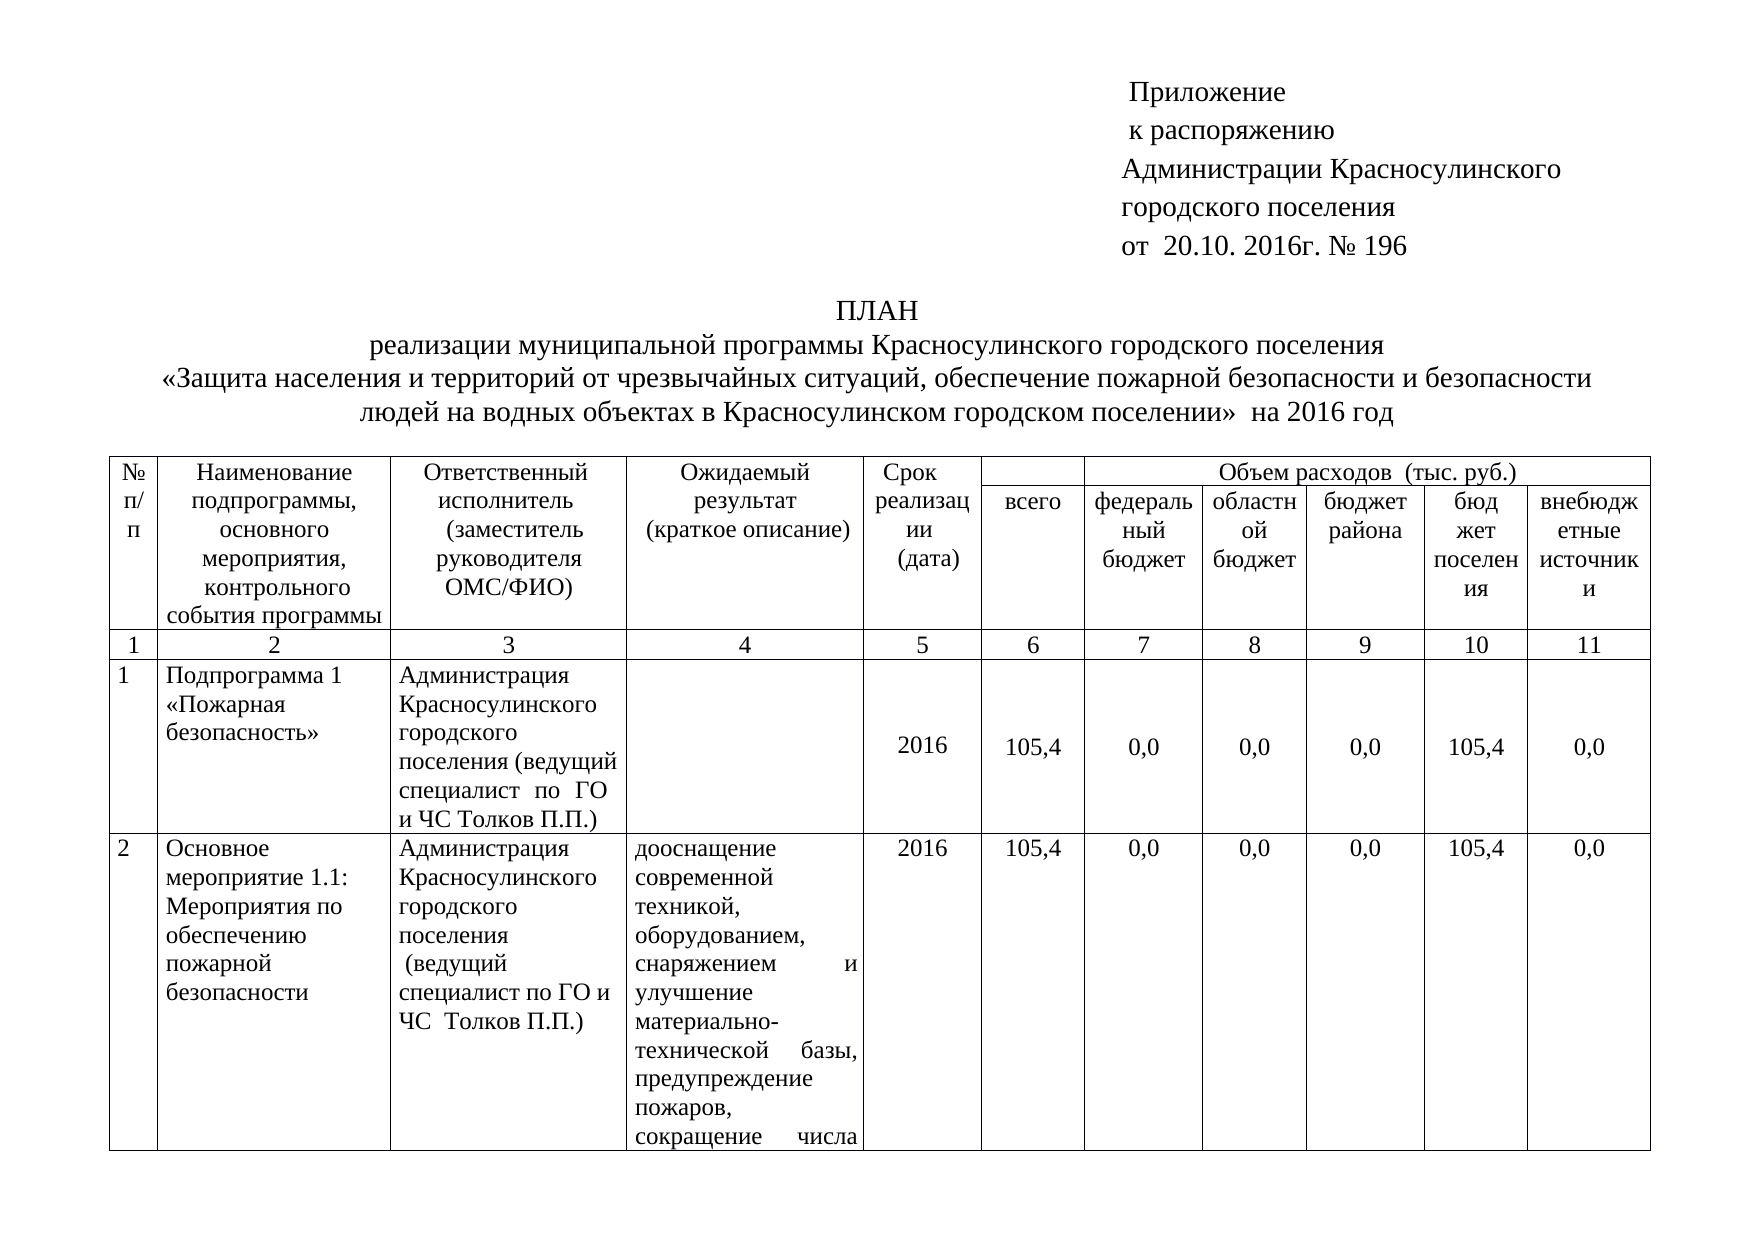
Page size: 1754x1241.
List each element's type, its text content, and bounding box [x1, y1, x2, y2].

table_cell 2 [110, 834, 157, 1150]
table_cell 2016 [864, 834, 981, 1150]
table_cell 11 [1528, 630, 1650, 659]
table_cell областной бюджет [1203, 486, 1306, 629]
table_cell 7 [1085, 630, 1202, 659]
text реализации муниципальной программы Красносулинского городского поселения [118, 327, 1636, 361]
table_cell внебюджетные источники [1528, 486, 1650, 629]
table_cell Подпрограмма 1 «Пожарная безопасность» [158, 660, 390, 832]
table_cell 0,0 [1203, 660, 1306, 832]
table_cell 1 [110, 660, 157, 832]
table_cell федеральный бюджет [1085, 486, 1202, 629]
table_header [982, 457, 1084, 485]
table_cell 105,4 [982, 660, 1084, 832]
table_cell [391, 834, 626, 1150]
text ПЛАН [118, 293, 1636, 327]
table_cell 3 [391, 630, 626, 659]
table_cell 0,0 [1307, 834, 1424, 1150]
table_cell 9 [1307, 630, 1424, 659]
table_cell бюд жет поселения [1425, 486, 1527, 629]
table_header Срок реализации (дата) [864, 457, 981, 629]
table_cell 2016 [864, 660, 981, 832]
table_cell 0,0 [1528, 834, 1650, 1150]
table_cell 8 [1203, 630, 1306, 659]
table_cell всего [982, 486, 1084, 629]
table_cell 0,0 [1085, 834, 1202, 1150]
table_header Объем расходов (тыс. руб.) [1085, 457, 1650, 485]
table_cell 1 [110, 630, 157, 659]
table_cell [627, 660, 863, 832]
table_cell 105,4 [982, 834, 1084, 1150]
table_header № п/п [110, 457, 157, 629]
table_cell 105,4 [1425, 660, 1527, 832]
table_cell 10 [1425, 630, 1527, 659]
table_header Ожидаемый результат (краткое описание) [627, 457, 863, 629]
table_header Ответственный исполнитель (заместитель руководителя ОМС/ФИО) [391, 457, 626, 629]
table_header Приложение к распоряжению Администрации Красносулинского городского поселения от 20.10. 2016г. № 196 [1110, 74, 1638, 265]
table_cell 105,4 [1425, 834, 1527, 1150]
table_header Наименование подпрограммы, основного мероприятия, контрольного события программы [158, 457, 390, 629]
table_cell 2 [158, 630, 390, 659]
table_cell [627, 834, 863, 1150]
table_cell 0,0 [1528, 660, 1650, 832]
table_cell 5 [864, 630, 981, 659]
table_cell 0,0 [1203, 834, 1306, 1150]
table_cell 6 [982, 630, 1084, 659]
table_cell 0,0 [1307, 660, 1424, 832]
table_cell Администрация Красносулинского городского поселения (ведущий специалист по ГО и ЧС Толков П.П.) [391, 660, 626, 832]
text «Защита населения и территорий от чрезвычайных ситуаций, обеспечение пожарной безопасности и безопасности людей на водных объектах в Красносулинском городском поселении» на 2016 год [118, 361, 1636, 428]
table_cell бюджет района [1307, 486, 1424, 629]
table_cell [158, 834, 390, 1150]
table_cell 4 [627, 630, 863, 659]
table_cell 0,0 [1085, 660, 1202, 832]
